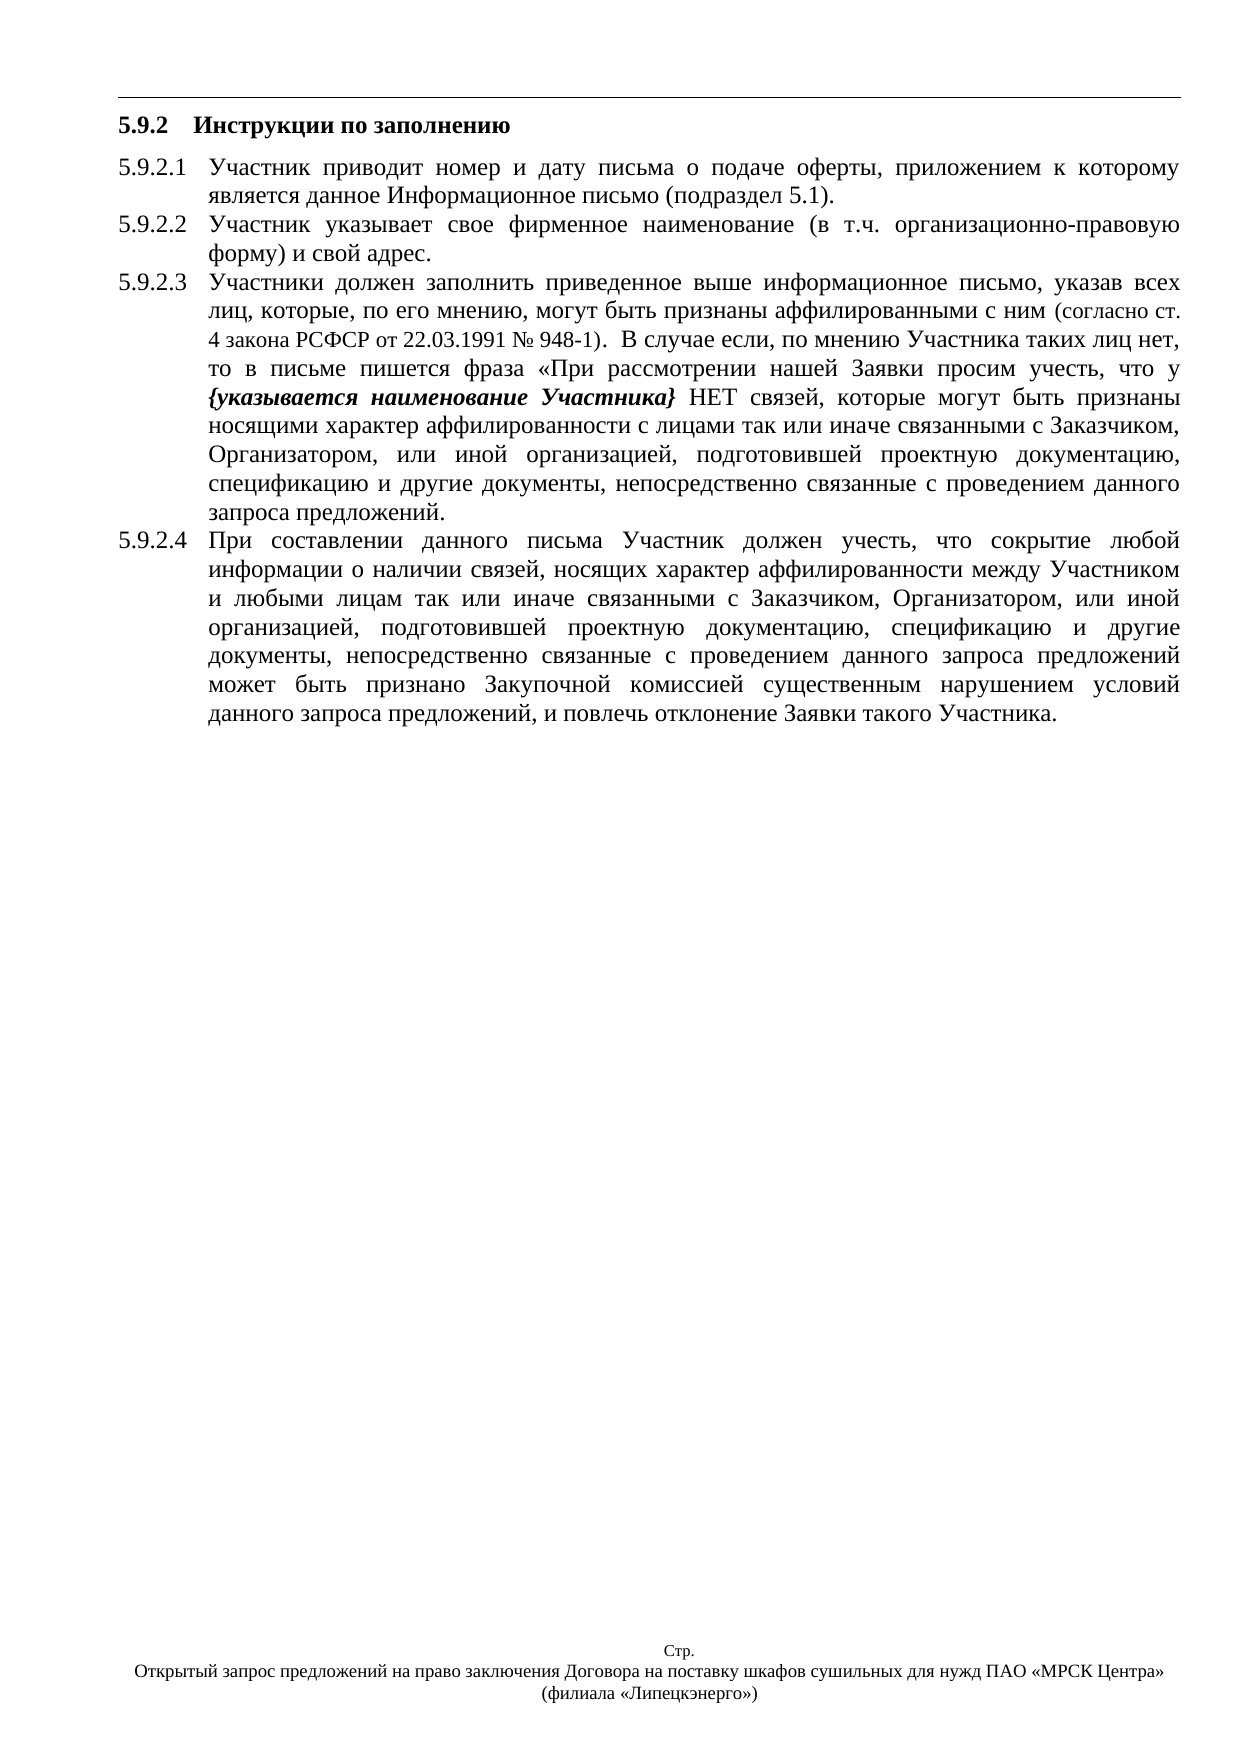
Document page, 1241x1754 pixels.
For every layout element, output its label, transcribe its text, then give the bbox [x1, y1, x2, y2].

subtitle Инструкции по заполнению [118, 111, 1181, 139]
list Участник приводит номер и дату письма о подаче оферты, приложением к которому является данное Информационное письмо (подраздел 5.1). [118, 152, 1181, 209]
list Участник указывает свое фирменное наименование (в т.ч. организационно-правовую форму) и свой адрес. [118, 209, 1181, 267]
list При составлении данного письма Участник должен учесть, что сокрытие любой информации о наличии связей, носящих характер аффилированности между Участником и любыми лицам так или иначе связанными с Заказчиком, Организатором, или иной организацией, подготовившей проектную документацию, спецификацию и другие документы, непосредственно связанные с проведением данного запроса предложений может быть признано Закупочной комиссией существенным нарушением условий данного запроса предложений, и повлечь отклонение Заявки такого Участника. [118, 526, 1181, 727]
list Участники должен заполнить приведенное выше информационное письмо, указав всех лиц, которые, по его мнению, могут быть признаны аффилированными с ним (согласно ст. 4 закона РСФСР от 22.03.1991 № 948-1). В случае если, по мнению Участника таких лиц нет, то в письме пишется фраза «При рассмотрении нашей Заявки просим учесть, что у {указывается наименование Участника} НЕТ связей, которые могут быть признаны носящими характер аффилированности с лицами так или иначе связанными с Заказчиком, Организатором, или иной организацией, подготовившей проектную документацию, спецификацию и другие документы, непосредственно связанные с проведением данного запроса предложений. [118, 267, 1181, 526]
